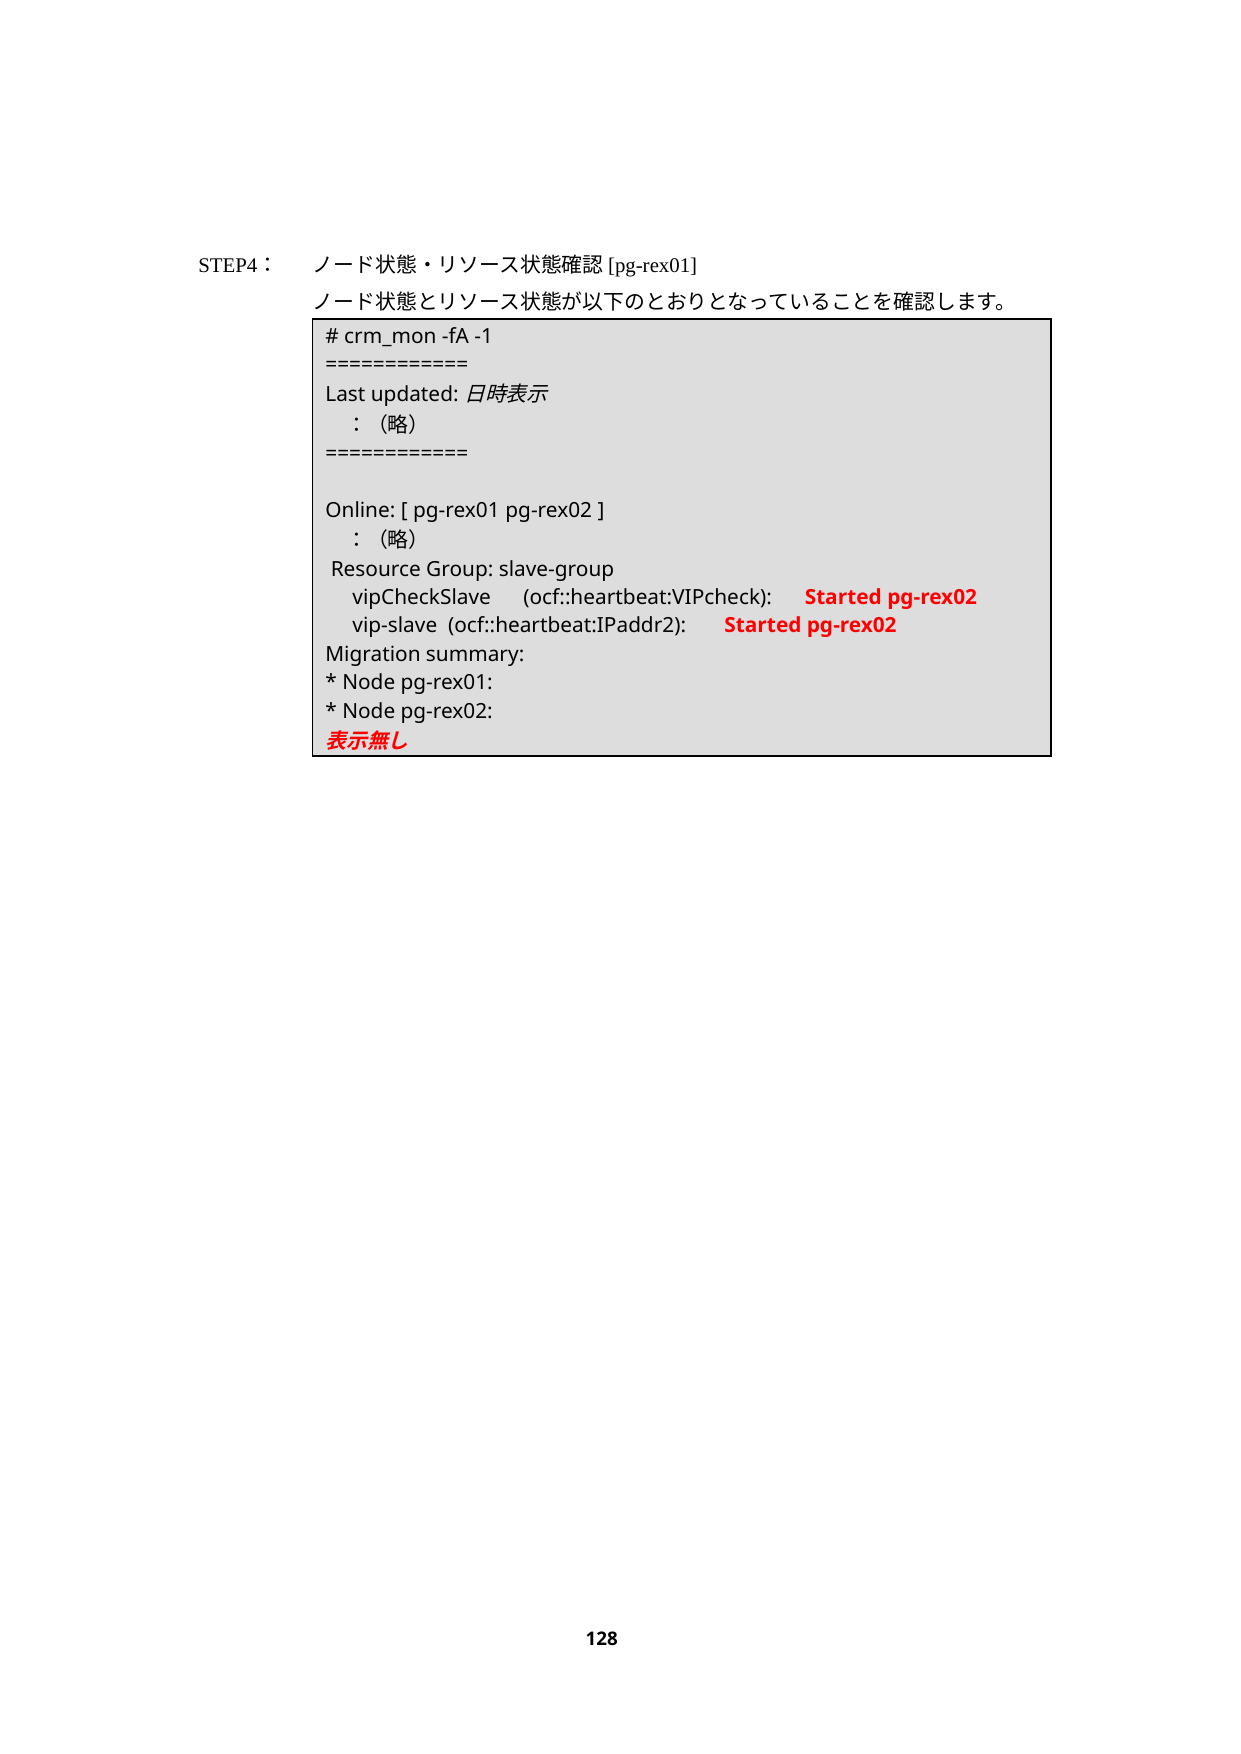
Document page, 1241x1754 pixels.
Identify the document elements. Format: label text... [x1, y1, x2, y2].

text ノード状態とリソース状態が以下のとおりとなっていることを確認します。 [313, 282, 1054, 319]
text STEP4： ノード状態・リソース状態確認 [pg-rex01] [198, 244, 1054, 282]
